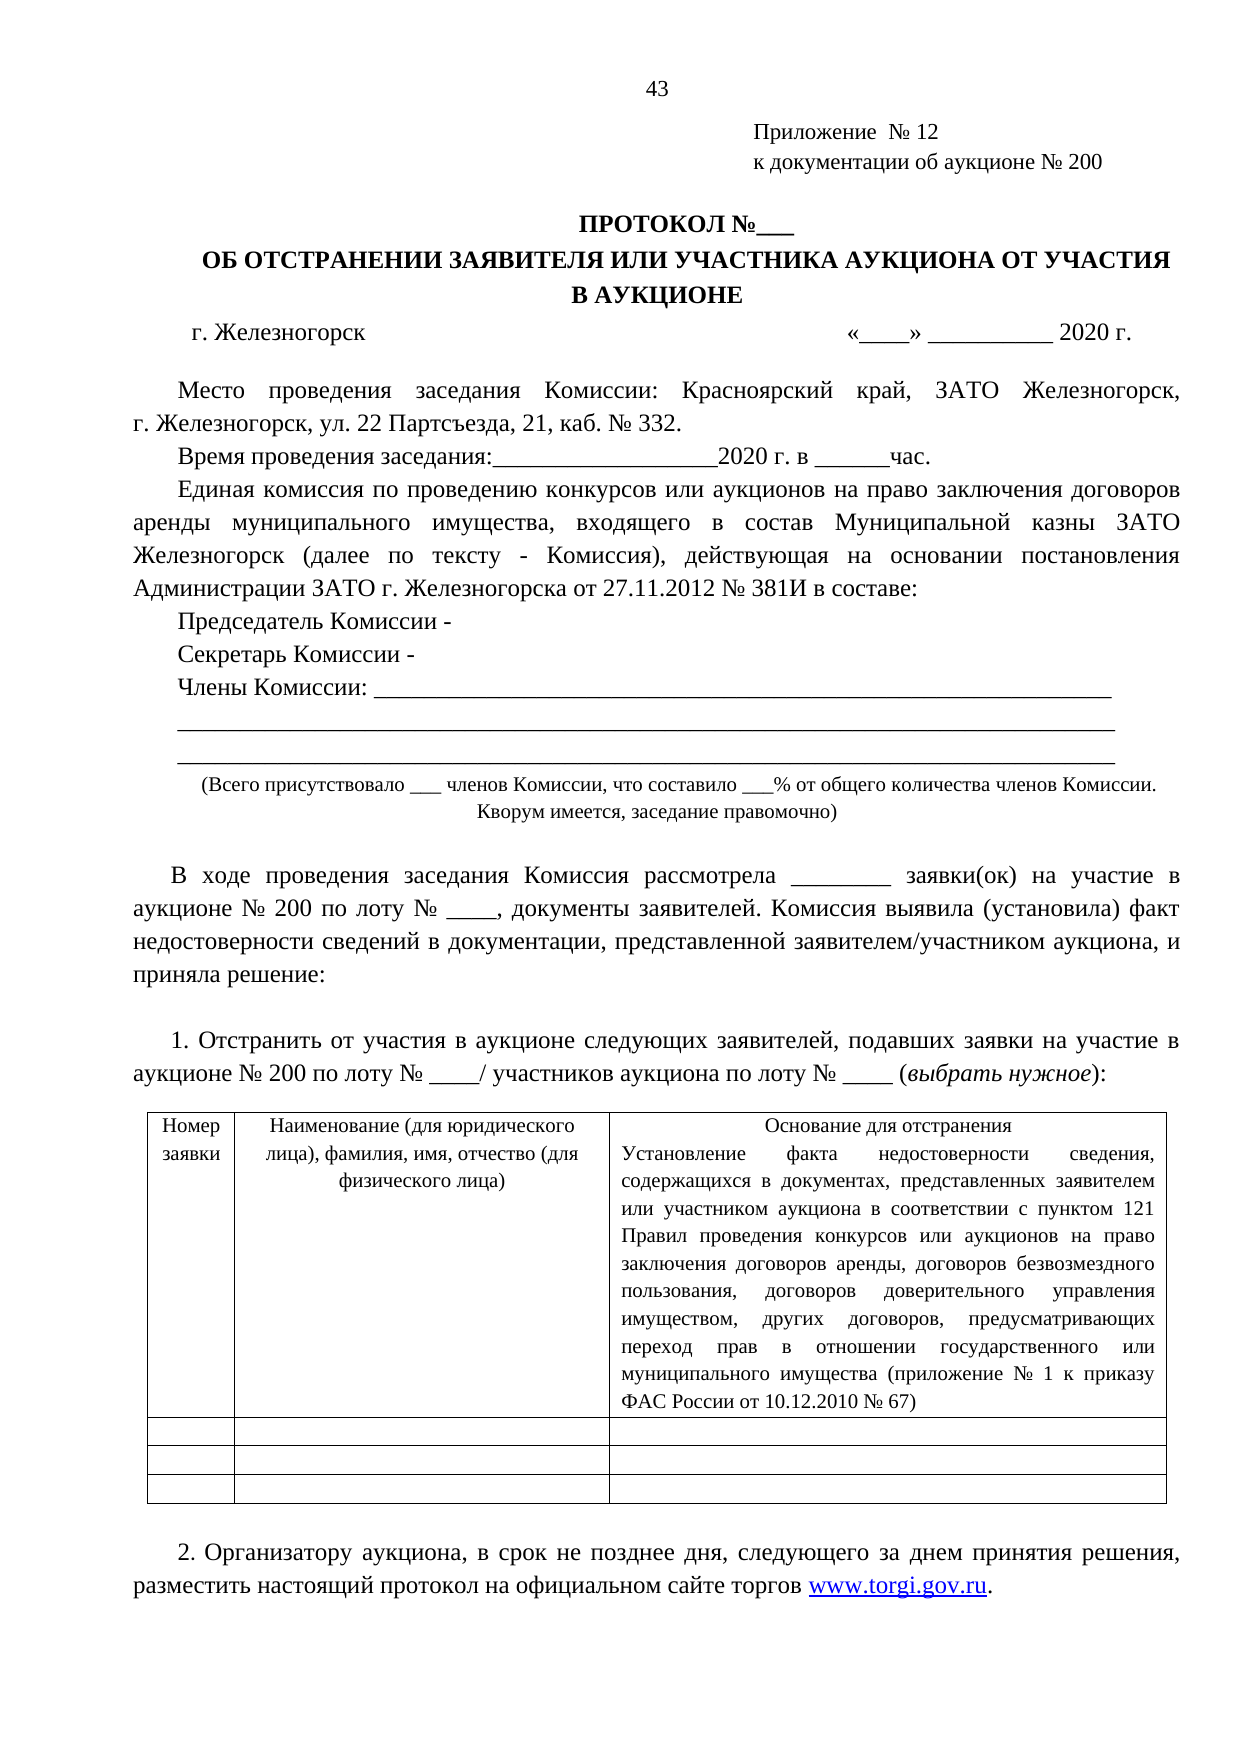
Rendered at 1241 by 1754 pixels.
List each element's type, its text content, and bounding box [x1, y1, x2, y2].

text Единая комиссия по проведению конкурсов или аукционов на право заключения договоров аренды муниципального имущества, входящего в состав Муниципальной казны ЗАТО Железногорск (далее по тексту - Комиссия), действующая на основании постановления Администрации ЗАТО г. Железногорска от 27.11.2012 № 381И в составе: [133, 474, 1181, 602]
text Секретарь Комиссии - [133, 639, 1181, 668]
text Приложение № 12 [753, 118, 1181, 144]
table_cell [610, 1418, 1166, 1445]
table_cell [610, 1475, 1166, 1503]
text В ходе проведения заседания Комиссия рассмотрела ________ заявки(ок) на участие в аукционе № 200 по лоту № ____, документы заявителей. Комиссия выявила (установила) факт недостоверности сведений в документации, представленной заявителем/участником аукциона, и приняла решение: [133, 860, 1181, 988]
text 2. Организатору аукциона, в срок не позднее дня, следующего за днем принятия решения, разместить настоящий протокол на официальном сайте торгов www.torgi.gov.ru. [133, 1537, 1181, 1599]
table_cell [235, 1446, 609, 1474]
table_header Наименование (для юридического лица), фамилия, имя, отчество (для физического лица) [235, 1113, 609, 1417]
table_header Основание для отстранения Установление факта недостоверности сведения, содержащихся в документах, представленных заявителем или участником аукциона в соответствии с пунктом 121 Правил проведения конкурсов или аукционов на право заключения договоров аренды, договоров безвозмездного пользования, договоров доверительного управления имуществом, других договоров, предусматривающих переход прав в отношении государственного или муниципального имущества (приложение № 1 к приказу ФАС России от 10.12.2010 № 67) [610, 1113, 1166, 1417]
text Время проведения заседания:__________________2020 г. в ______час. [133, 441, 1181, 470]
text к документации об аукционе № 200 [753, 148, 1181, 175]
text ___________________________________________________________________________ [133, 738, 1181, 767]
table_cell [148, 1418, 234, 1445]
text ОБ ОТСТРАНЕНИИ ЗАЯВИТЕЛЯ ИЛИ УЧАСТНИКА АУКЦИОНА ОТ УЧАСТИЯ В АУКЦИОНЕ [133, 245, 1181, 309]
table_cell [148, 1446, 234, 1474]
text г. Железногорск «____» __________ 2020 г. [133, 317, 1181, 345]
table_cell [148, 1475, 234, 1503]
table_cell [610, 1446, 1166, 1474]
text 1. Отстранить от участия в аукционе следующих заявителей, подавших заявки на участие в аукционе № 200 по лоту № ____/ участников аукциона по лоту № ____ (выбрать нужное): [133, 1025, 1181, 1087]
table_cell [235, 1418, 609, 1445]
text (Всего присутствовало ___ членов Комиссии, что составило ___% от общего количества членов Комиссии. Кворум имеется, заседание правомочно) [133, 772, 1181, 823]
text Председатель Комиссии - [133, 606, 1181, 635]
text Члены Комиссии: ___________________________________________________________ [133, 672, 1181, 701]
table_header Номер заявки [148, 1113, 234, 1417]
text ПРОТОКОЛ №___ [133, 209, 1181, 237]
text Место проведения заседания Комиссии: Красноярский край, ЗАТО Железногорск, г. Железногорск, ул. 22 Партсъезда, 21, каб. № 332. [133, 375, 1181, 437]
text ___________________________________________________________________________ [133, 706, 1181, 734]
table_cell [235, 1475, 609, 1503]
